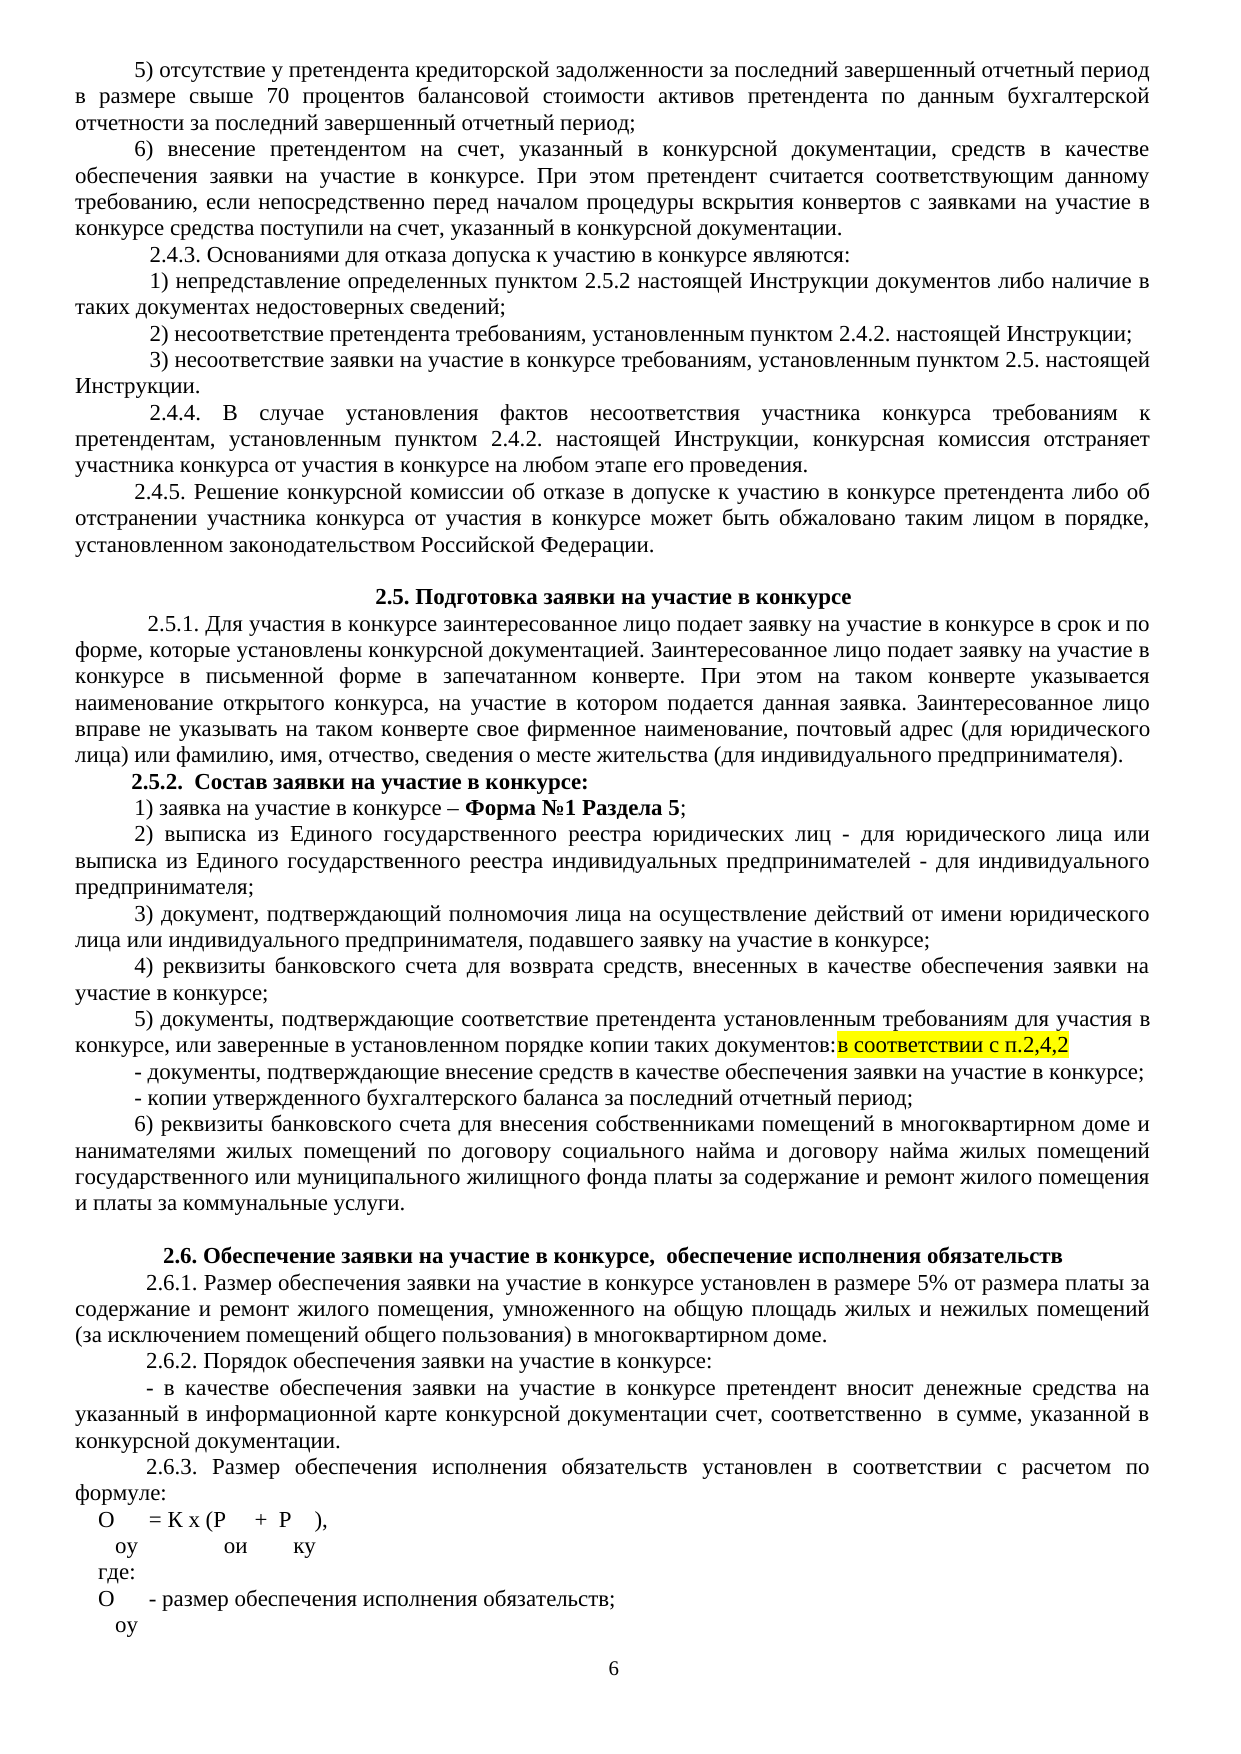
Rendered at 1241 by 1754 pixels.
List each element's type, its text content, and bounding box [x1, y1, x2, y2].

text - документы, подтверждающие внесение средств в качестве обеспечения заявки на участие в конкурсе; [75, 1058, 1152, 1084]
text 1) заявка на участие в конкурсе – Форма №1 Раздела 5; [75, 794, 1152, 821]
text 4) реквизиты банковского счета для возврата средств, внесенных в качестве обеспечения заявки на участие в конкурсе; [75, 952, 1152, 1005]
text - в качестве обеспечения заявки на участие в конкурсе претендент вносит денежные средства на указанный в информационной карте конкурсной документации счет, соответственно в сумме, указанной в конкурсной документации. [75, 1374, 1152, 1453]
text 3) несоответствие заявки на участие в конкурсе требованиям, установленным пунктом 2.5. настоящей Инструкции. [75, 346, 1152, 399]
text 6) внесение претендентом на счет, указанный в конкурсной документации, средств в качестве обеспечения заявки на участие в конкурсе. При этом претендент считается соответствующим данному требованию, если непосредственно перед началом процедуры вскрытия конвертов с заявками на участие в конкурсе средства поступили на счет, указанный в конкурсной документации. [75, 135, 1152, 241]
text 6) реквизиты банковского счета для внесения собственниками помещений в многоквартирном доме и нанимателями жилых помещений по договору социального найма и договору найма жилых помещений государственного или муниципального жилищного фонда платы за содержание и ремонт жилого помещения и платы за коммунальные услуги. [75, 1110, 1152, 1216]
text 2.6.2. Порядок обеспечения заявки на участие в конкурсе: [75, 1348, 1152, 1374]
text 2.4.4. В случае установления фактов несоответствия участника конкурса требованиям к претендентам, установленным пунктом 2.4.2. настоящей Инструкции, конкурсная комиссия отстраняет участника конкурса от участия в конкурсе на любом этапе его проведения. [75, 399, 1152, 478]
text 2.4.3. Основаниями для отказа допуска к участию в конкурсе являются: [75, 241, 1152, 267]
text 2.6.3. Размер обеспечения исполнения обязательств установлен в соответствии с расчетом по формуле: [75, 1453, 1152, 1506]
text 1) непредставление определенных пунктом 2.5.2 настоящей Инструкции документов либо наличие в таких документах недостоверных сведений; [75, 267, 1152, 320]
text 3) документ, подтверждающий полномочия лица на осуществление действий от имени юридического лица или индивидуального предпринимателя, подавшего заявку на участие в конкурсе; [75, 899, 1152, 952]
text оу ои ку [75, 1532, 1152, 1558]
text 5) отсутствие у претендента кредиторской задолженности за последний завершенный отчетный период в размере свыше 70 процентов балансовой стоимости активов претендента по данным бухгалтерской отчетности за последний завершенный отчетный период; [75, 56, 1152, 135]
text 2.5. Подготовка заявки на участие в конкурсе [75, 583, 1152, 610]
text О = К x (Р + Р ), [75, 1506, 1152, 1532]
text оу [75, 1611, 1152, 1637]
text 2.5.1. Для участия в конкурсе заинтересованное лицо подает заявку на участие в конкурсе в срок и по форме, которые установлены конкурсной документацией. Заинтересованное лицо подает заявку на участие в конкурсе в письменной форме в запечатанном конверте. При этом на таком конверте указывается наименование открытого конкурса, на участие в котором подается данная заявка. Заинтересованное лицо вправе не указывать на таком конверте свое фирменное наименование, почтовый адрес (для юридического лица) или фамилию, имя, отчество, сведения о месте жительства (для индивидуального предпринимателя). [75, 610, 1152, 768]
text 5) документы, подтверждающие соответствие претендента установленным требованиям для участия в конкурсе, или заверенные в установленном порядке копии таких документов:в соответствии с п.2,4,2 [75, 1005, 1152, 1058]
text 2) несоответствие претендента требованиям, установленным пунктом 2.4.2. настоящей Инструкции; [75, 320, 1152, 346]
text 2.5.2. Состав заявки на участие в конкурсе: [75, 768, 1152, 794]
text 2.4.5. Решение конкурсной комиссии об отказе в допуске к участию в конкурсе претендента либо об отстранении участника конкурса от участия в конкурсе может быть обжаловано таким лицом в порядке, установленном законодательством Российской Федерации. [75, 478, 1152, 557]
text О - размер обеспечения исполнения обязательств; [75, 1585, 1152, 1611]
text 2.6.1. Размер обеспечения заявки на участие в конкурсе установлен в размере 5% от размера платы за содержание и ремонт жилого помещения, умноженного на общую площадь жилых и нежилых помещений (за исключением помещений общего пользования) в многоквартирном доме. [75, 1268, 1152, 1348]
text где: [75, 1558, 1152, 1585]
text 2) выписка из Единого государственного реестра юридических лиц - для юридического лица или выписка из Единого государственного реестра индивидуальных предпринимателей - для индивидуального предпринимателя; [75, 821, 1152, 899]
text - копии утвержденного бухгалтерского баланса за последний отчетный период; [75, 1084, 1152, 1110]
text 2.6. Обеспечение заявки на участие в конкурсе, обеспечение исполнения обязательств [75, 1242, 1152, 1268]
